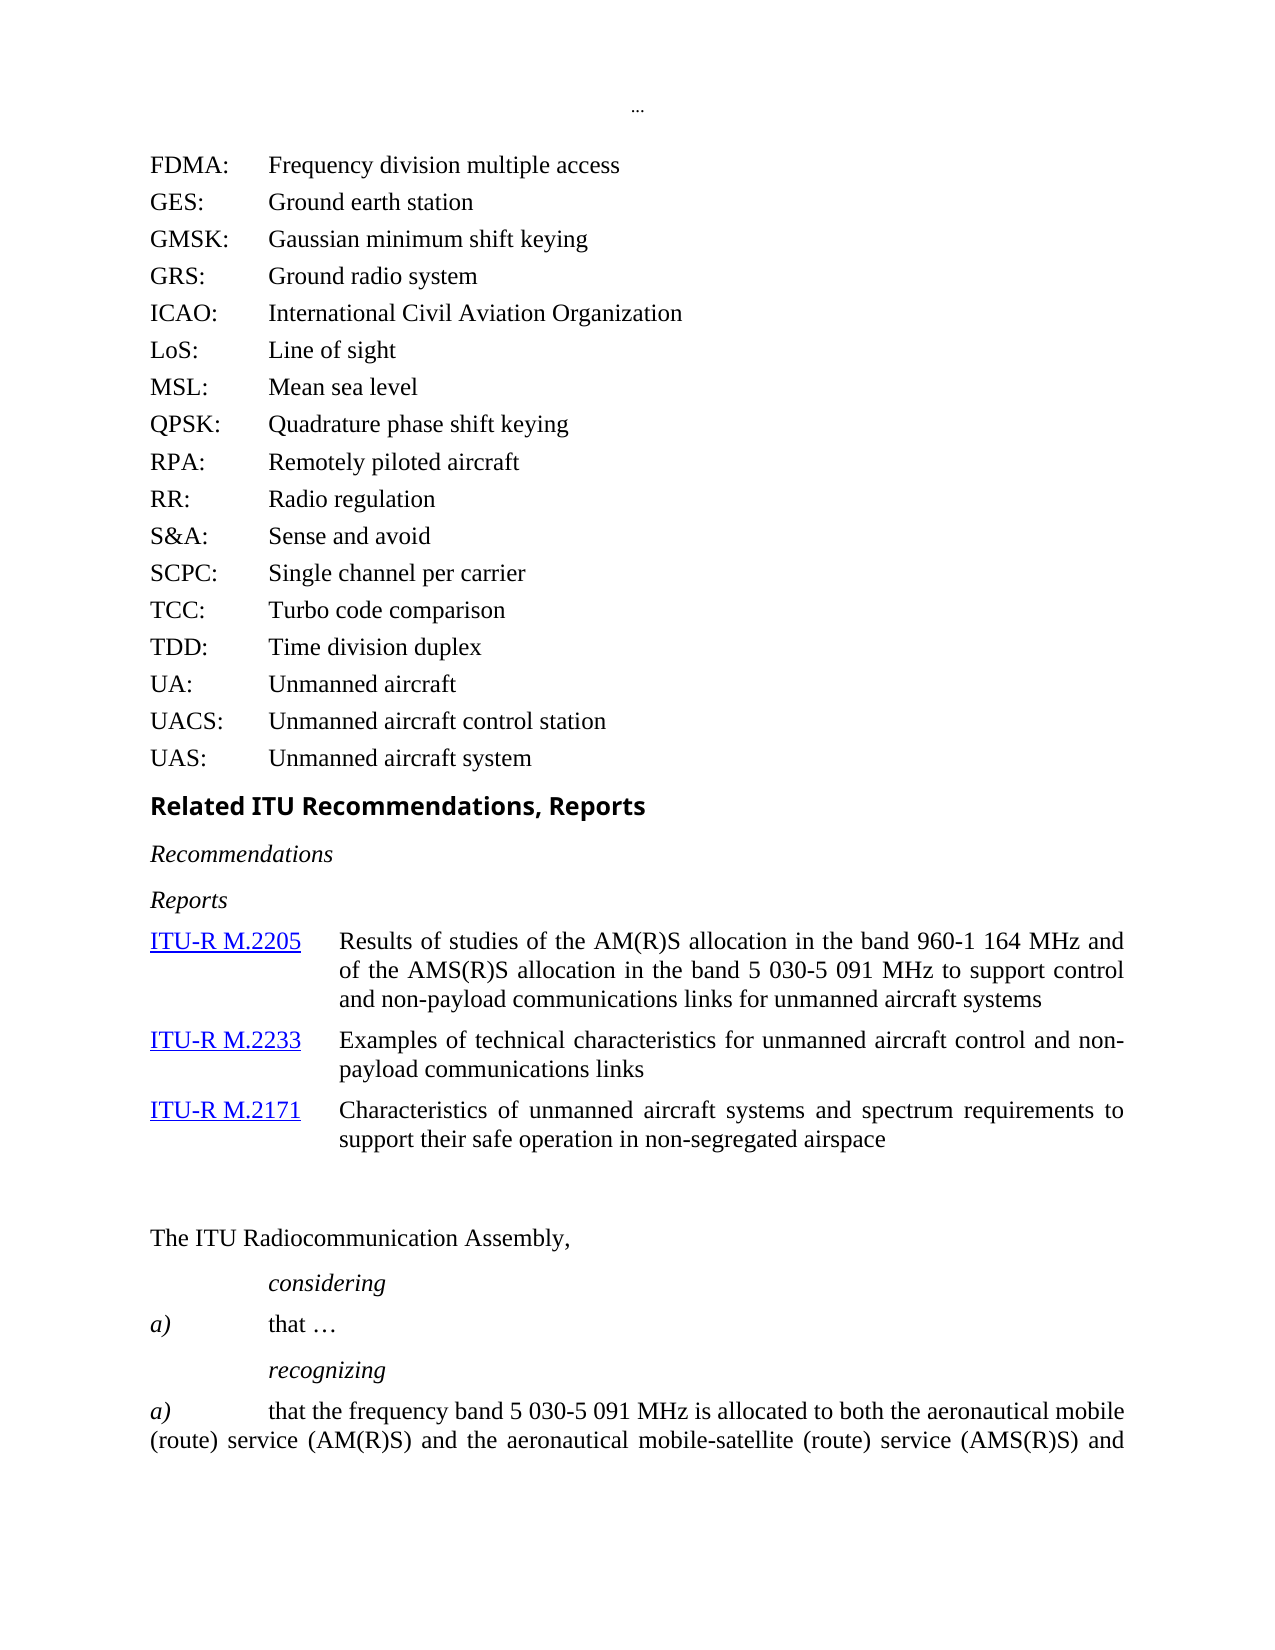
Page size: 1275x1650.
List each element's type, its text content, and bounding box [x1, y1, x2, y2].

text LoS: Line of sight [150, 335, 1125, 364]
text S&A: Sense and avoid [150, 521, 1125, 549]
text ITU-R M.2205 Results of studies of the AM(R)S allocation in the band 960-1 164 MHz and of the AMS(R)S allocation in the band 5 030-5 091 MHz to support control and non-payload communications links for unmanned aircraft systems [150, 926, 1125, 1012]
text considering [268, 1268, 1125, 1297]
text GES: Ground earth station [150, 187, 1125, 216]
text GMSK: Gaussian minimum shift keying [150, 224, 1125, 253]
text ICAO: International Civil Aviation Organization [150, 298, 1125, 327]
text UAS: Unmanned aircraft system [150, 743, 1125, 772]
text GRS: Ground radio system [150, 261, 1125, 290]
text MSL: Mean sea level [150, 372, 1125, 401]
text RPA: Remotely piloted aircraft [150, 447, 1125, 475]
text ITU-R M.2233 Examples of technical characteristics for unmanned aircraft control and non-payload communications links [150, 1025, 1125, 1082]
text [150, 1396, 1125, 1454]
text The ITU Radiocommunication Assembly, [150, 1223, 1125, 1252]
text FDMA: Frequency division multiple access [150, 150, 1125, 179]
text TDD: Time division duplex [150, 632, 1125, 661]
text RR: Radio regulation [150, 484, 1125, 512]
text TCC: Turbo code comparison [150, 595, 1125, 624]
text a) that … [150, 1309, 1125, 1338]
text Recommendations [150, 839, 1125, 868]
text recognizing [268, 1355, 1125, 1384]
text UA: Unmanned aircraft [150, 669, 1125, 698]
text UACS: Unmanned aircraft control station [150, 706, 1125, 735]
text QPSK: Quadrature phase shift keying [150, 409, 1125, 438]
text ITU-R M.2171 Characteristics of unmanned aircraft systems and spectrum requirements to support their safe operation in non-segregated airspace [150, 1095, 1125, 1152]
text SCPC: Single channel per carrier [150, 558, 1125, 587]
text Reports [150, 885, 1125, 914]
text Related ITU Recommendations, Reports [150, 789, 1125, 823]
